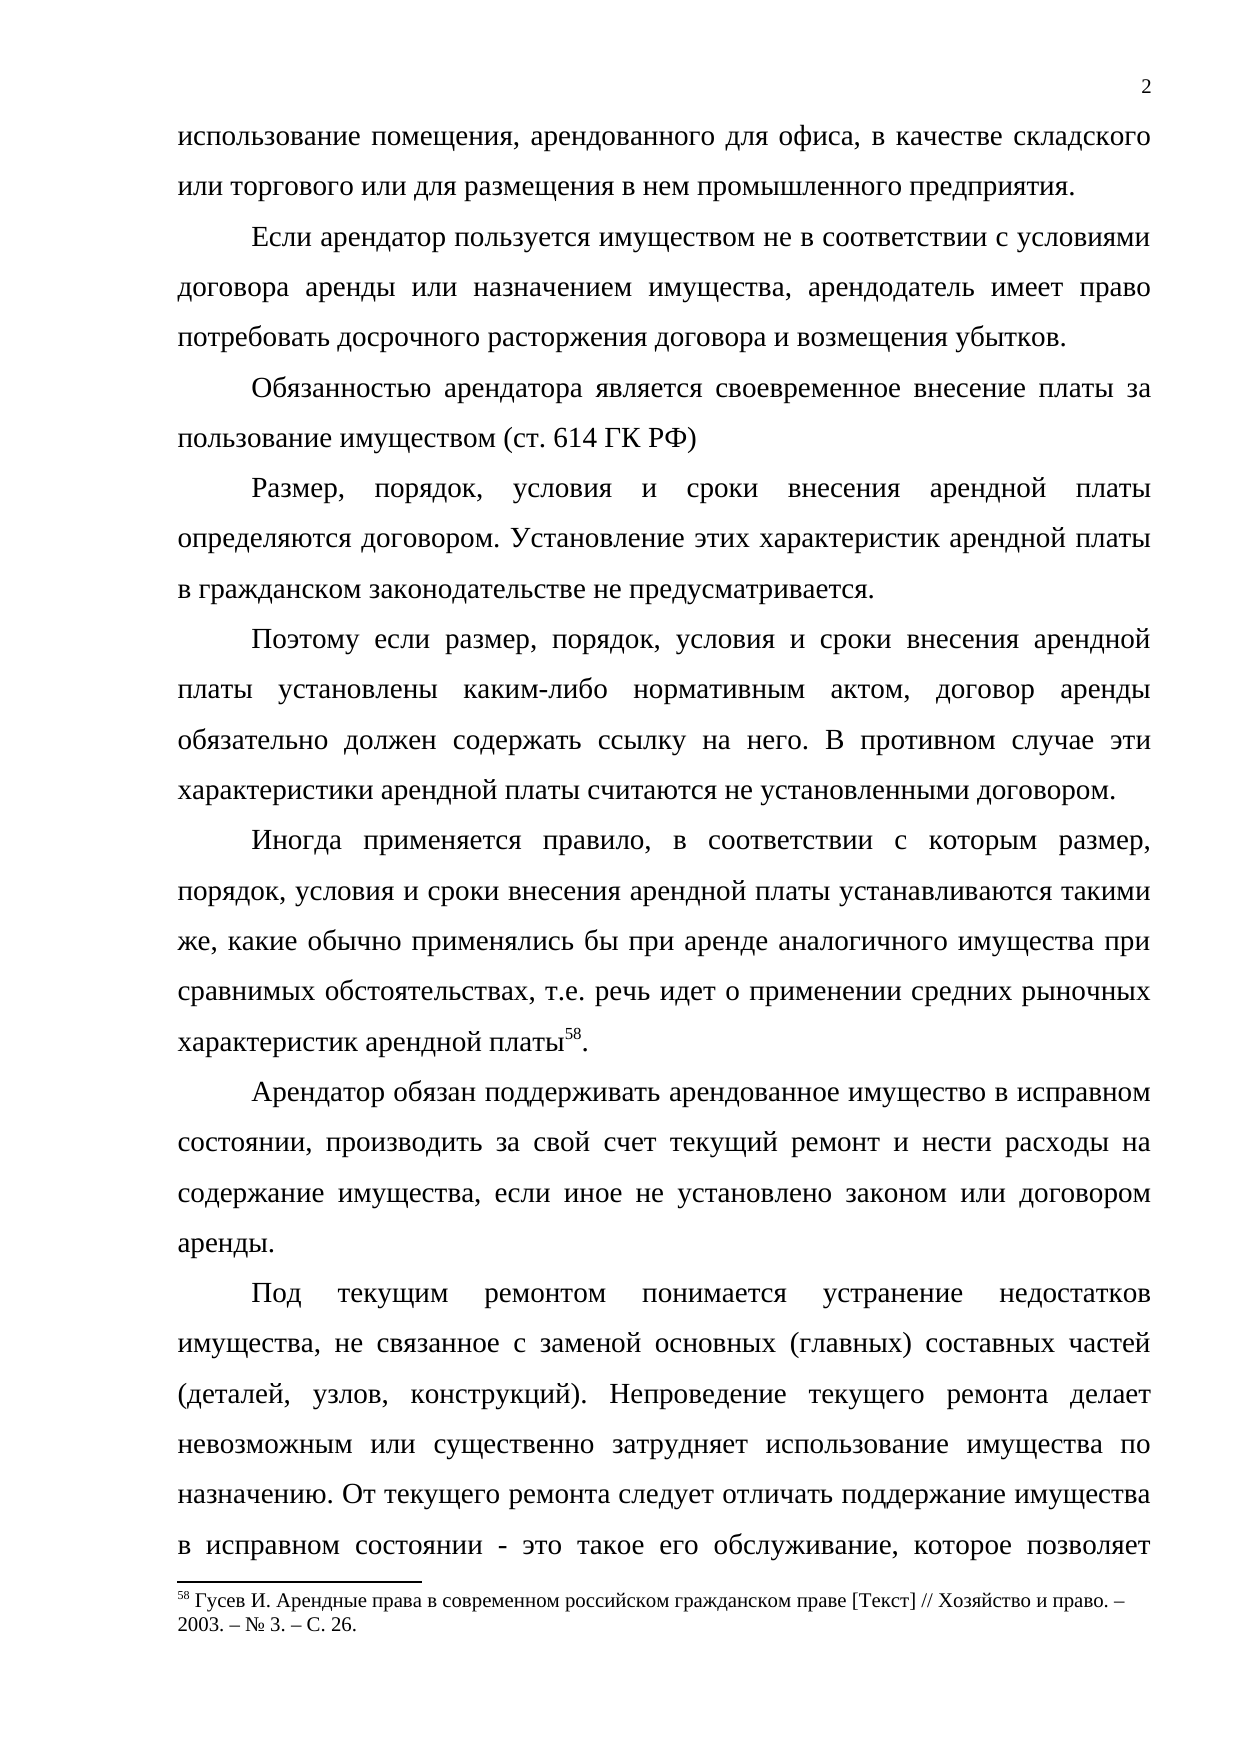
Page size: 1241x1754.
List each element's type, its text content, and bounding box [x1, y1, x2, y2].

text Поэтому если размер, порядок, условия и сроки внесения арендной платы установлены каким-либо нормативным актом, договор аренды обязательно должен содержать ссылку на него. В противном случае эти характеристики арендной платы считаются не установленными договором. [177, 621, 1152, 806]
text Обязанностью арендатора является своевременное внесение платы за пользование имуществом (ст. 614 ГК РФ) [177, 370, 1152, 453]
text Арендатор обязан поддерживать арендованное имущество в исправном состоянии, производить за свой счет текущий ремонт и нести расходы на содержание имущества, если иное не установлено законом или договором аренды. [177, 1074, 1152, 1258]
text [177, 1275, 1152, 1560]
text Размер, порядок, условия и сроки внесения арендной платы определяются договором. Установление этих характеристик арендной платы в гражданском законодательстве не предусматривается. [177, 470, 1152, 604]
text Если арендатор пользуется имуществом не в соответствии с условиями договора аренды или назначением имущества, арендодатель имеет право потребовать досрочного расторжения договора и возмещения убытков. [177, 219, 1152, 353]
text Иногда применяется правило, в соответствии с которым размер, порядок, условия и сроки внесения арендной платы устанавливаются такими же, какие обычно применялись бы при аренде аналогичного имущества при сравнимых обстоятельствах, т.е. речь идет о применении средних рыночных характеристик арендной платы. [177, 822, 1152, 1057]
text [177, 118, 1152, 202]
